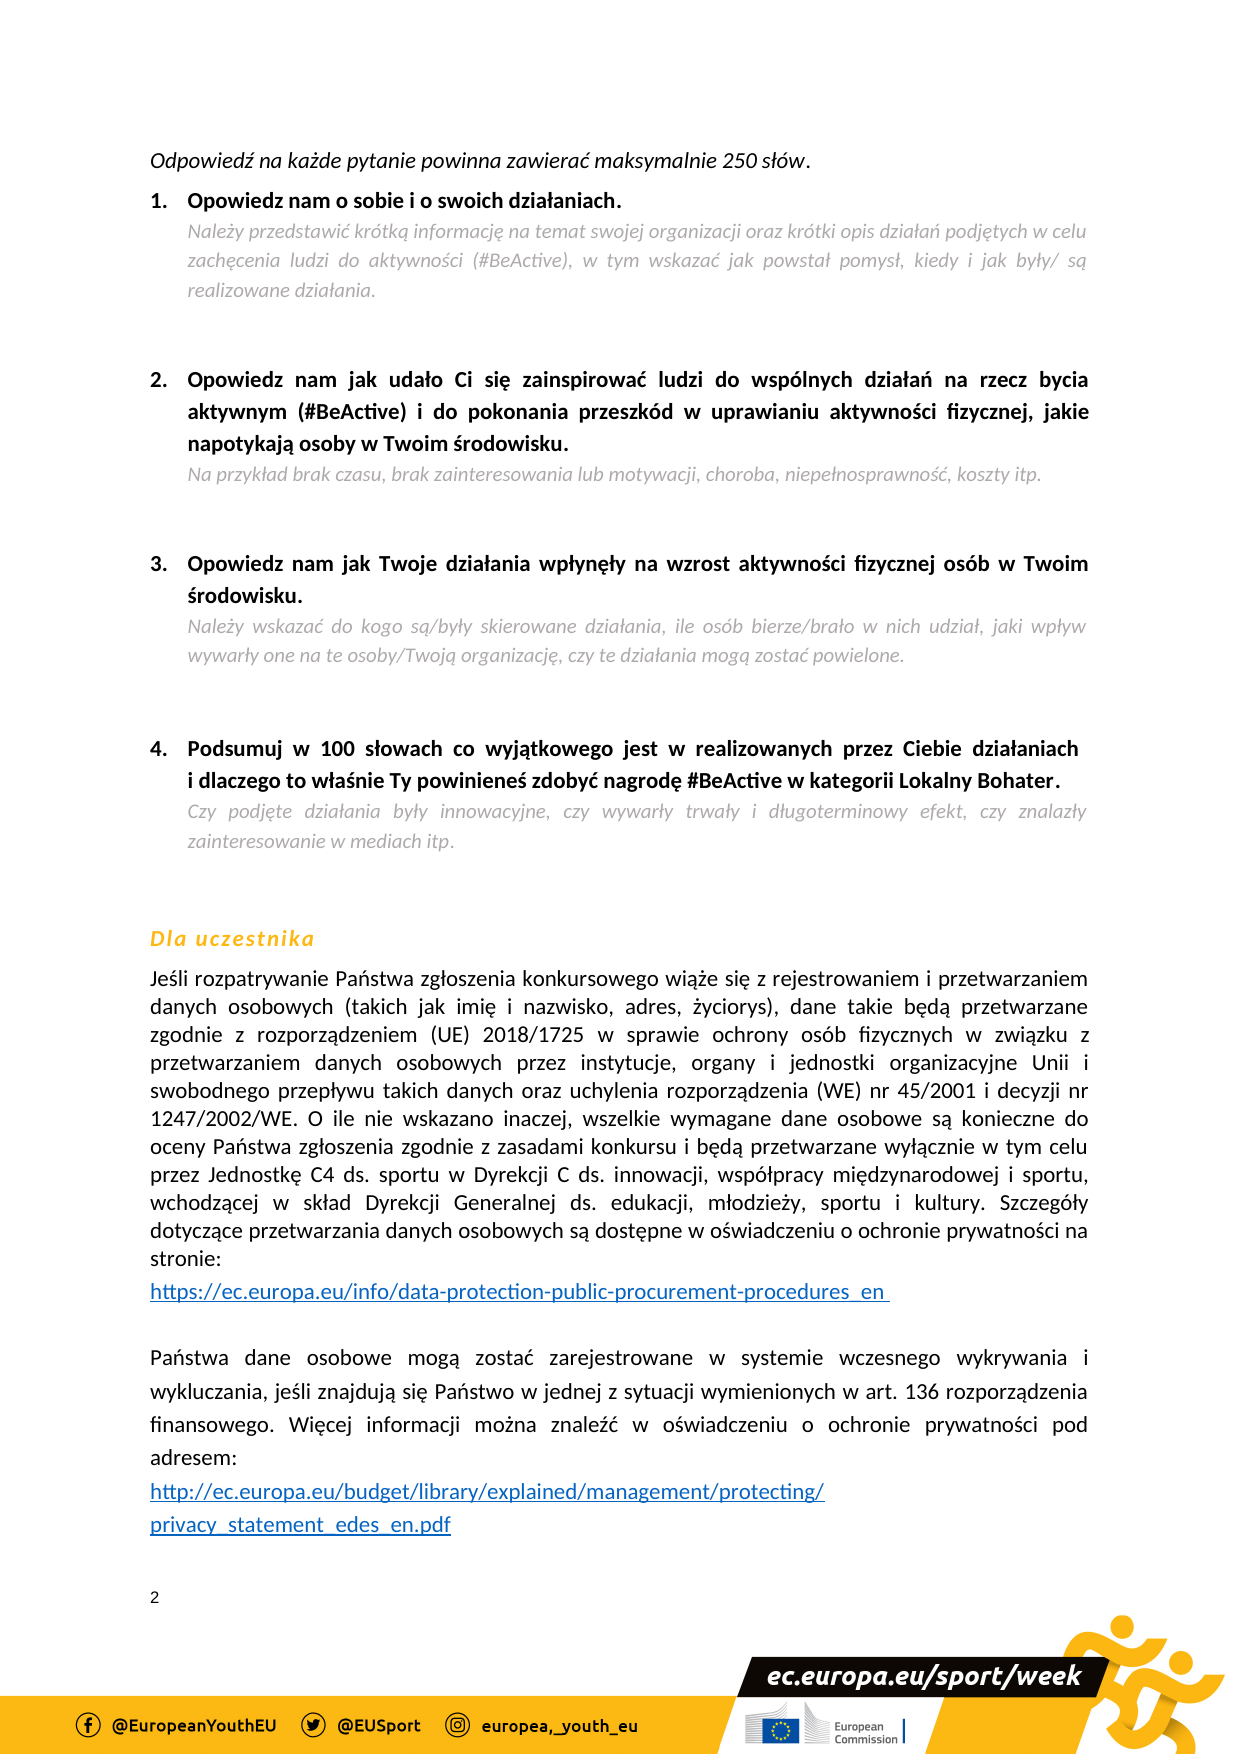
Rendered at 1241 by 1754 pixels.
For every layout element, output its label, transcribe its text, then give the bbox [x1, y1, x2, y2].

list Na przykład brak czasu, brak zainteresowania lub motywacji, choroba, niepełnosprawność, koszty itp. [187, 461, 1090, 487]
list Czy podjęte działania były innowacyjne, czy wywarły trwały i długoterminowy efekt, czy znalazły zainteresowanie w mediach itp. [187, 799, 1090, 853]
text Dla uczestnika [150, 924, 1090, 952]
text Jeśli rozpatrywanie Państwa zgłoszenia konkursowego wiąże się z rejestrowaniem i przetwarzaniem danych osobowych (takich jak imię i nazwisko, adres, życiorys), dane takie będą przetwarzane zgodnie z rozporządzeniem (UE) 2018/1725 w sprawie ochrony osób fizycznych w związku z przetwarzaniem danych osobowych przez instytucje, organy i jednostki organizacyjne Unii i swobodnego przepływu takich danych oraz uchylenia rozporządzenia (WE) nr 45/2001 i decyzji nr 1247/2002/WE. O ile nie wskazano inaczej, wszelkie wymagane dane osobowe są konieczne do oceny Państwa zgłoszenia zgodnie z zasadami konkursu i będą przetwarzane wyłącznie w tym celu przez Jednostkę C4 ds. sportu w Dyrekcji C ds. innowacji, współpracy międzynarodowej i sportu, wchodzącej w skład Dyrekcji Generalnej ds. edukacji, młodzieży, sportu i kultury. Szczegóły dotyczące przetwarzania danych osobowych są dostępne w oświadczeniu o ochronie prywatności na stronie: [150, 1104, 1090, 1272]
text Odpowiedź na każde pytanie powinna zawierać maksymalnie 250 słów. [150, 146, 1090, 174]
list Opowiedz nam jak udało Ci się zainspirować ludzi do wspólnych działań na rzecz bycia aktywnym (#BeActive) i do pokonania przeszkód w uprawianiu aktywności fizycznej, jakie napotykają osoby w Twoim środowisku. [150, 365, 1090, 457]
list Opowiedz nam o sobie i o swoich działaniach. [150, 186, 1090, 214]
list Należy przedstawić krótką informację na temat swojej organizacji oraz krótki opis działań podjętych w celu zachęcenia ludzi do aktywności (#BeActive), w tym wskazać jak powstał pomysł, kiedy i jak były/ są realizowane działania. [187, 218, 1090, 302]
text https://ec.europa.eu/info/data-protection-public-procurement-procedures_en [150, 1272, 1090, 1306]
text Państwa dane osobowe mogą zostać zarejestrowane w systemie wczesnego wykrywania i wykluczania, jeśli znajdują się Państwo w jednej z sytuacji wymienionych w art. 136 rozporządzenia finansowego. Więcej informacji można znaleźć w oświadczeniu o ochronie prywatności pod adresem: [150, 1339, 1090, 1472]
picture [0, 1606, 1234, 1754]
list Należy wskazać do kogo są/były skierowane działania, ile osób bierze/brało w nich udział, jaki wpływ wywarły one na te osoby/Twoją organizację, czy te działania mogą zostać powielone. [187, 613, 1090, 668]
text http://ec.europa.eu/budget/library/explained/management/protecting/privacy_statement_edes_en.pdf [150, 1472, 1090, 1539]
list Podsumuj w 100 słowach co wyjątkowego jest w realizowanych przez Ciebie działaniach i dlaczego to właśnie Ty powinieneś zdobyć nagrodę #BeActive w kategorii Lokalny Bohater. [150, 734, 1090, 794]
list Opowiedz nam jak Twoje działania wpłynęły na wzrost aktywności fizycznej osób w Twoim środowisku. [150, 549, 1090, 609]
text Jeśli rozpatrywanie Państwa zgłoszenia konkursowego wiąże się z rejestrowaniem i przetwarzaniem danych osobowych (takich jak imię i nazwisko, adres, życiorys), dane takie będą przetwarzane zgodnie z rozporządzeniem (UE) 2018/1725 w sprawie ochrony osób fizycznych w związku z przetwarzaniem danych osobowych przez instytucje, organy i jednostki organizacyjne Unii i swobodnego przepływu takich danych oraz uchylenia rozporządzenia (WE) nr 45/2001 i decyzji nr 1247/2002/WE. O ile nie wskazano inaczej, wszelkie wymagane dane osobowe są konieczne do oceny Państwa zgłoszenia zgodnie z zasadami konkursu i będą przetwarzane wyłącznie w tym celu przez Jednostkę C4 ds. sportu w Dyrekcji C ds. innowacji, współpracy międzynarodowej i sportu, wchodzącej w skład Dyrekcji Generalnej ds. edukacji, młodzieży, sportu i kultury. Szczegóły dotyczące przetwarzania danych osobowych są dostępne w oświadczeniu o ochronie prywatności na stronie: [150, 964, 1090, 1048]
